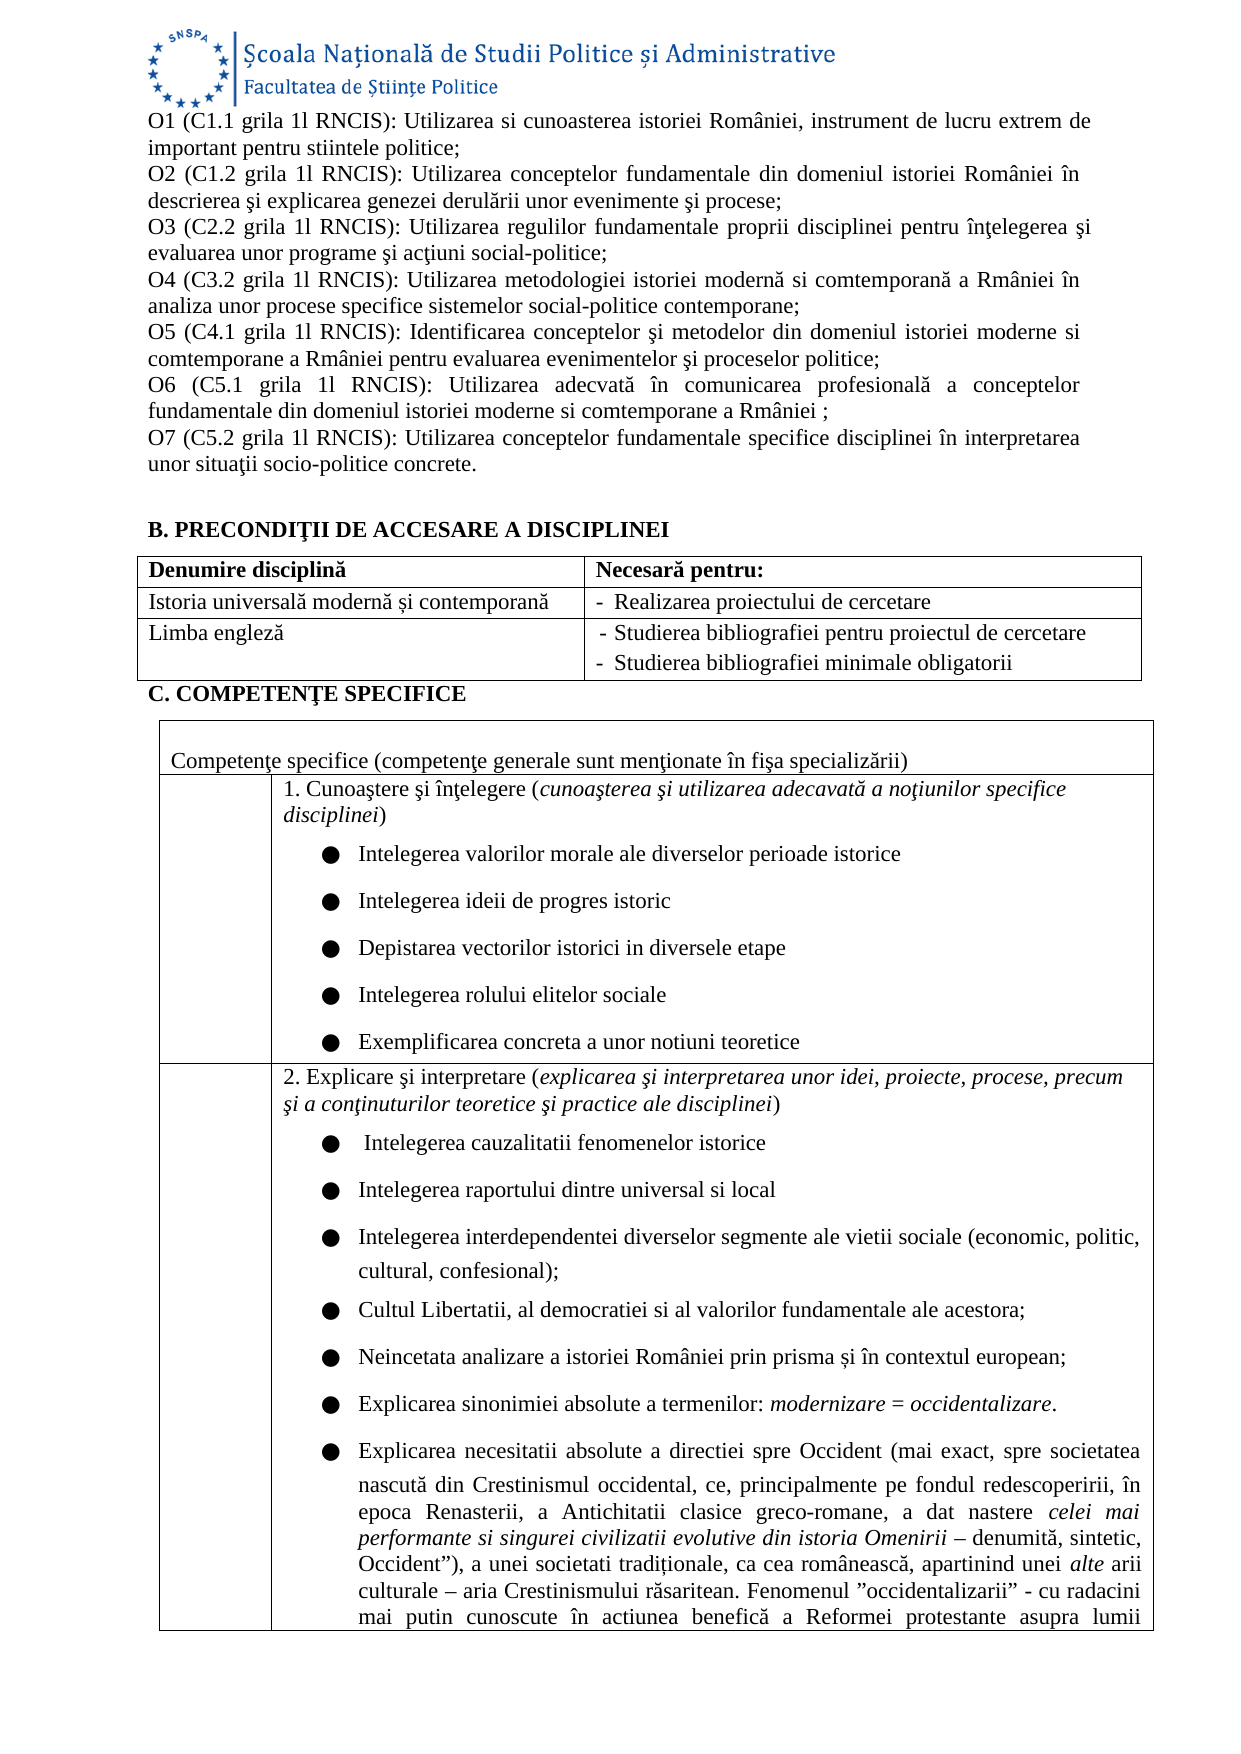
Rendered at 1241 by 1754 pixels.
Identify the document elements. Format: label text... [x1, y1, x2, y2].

table_cell Istoria universală modernă și contemporană [138, 588, 584, 618]
table_cell [160, 1064, 271, 1629]
table_header Competenţe specifice (competenţe generale sunt menţionate în fişa specializării) [160, 721, 1153, 774]
table_cell [160, 775, 271, 1062]
text O6 (C5.1 grila 1l RNCIS): Utilizarea adecvată în comunicarea profesională a conceptelor fundamentale din domeniul istoriei moderne si comtemporane a Rmâniei ; [148, 371, 1082, 424]
table_cell 1. Cunoaştere şi înţelegere (cunoaşterea şi utilizarea adecavată a noţiunilor specifice disciplinei) Intelegerea valorilor morale ale diverselor perioade istorice Intelegerea ideii de progres istoric Depistarea vectorilor istorici in diversele etape Intelegerea rolului elitelor sociale Exemplificarea concreta a unor notiuni teoretice [272, 775, 1153, 1062]
text C. COMPETENŢE SPECIFICE [148, 681, 1152, 707]
table_cell Realizarea proiectului de cercetare [585, 588, 1141, 618]
text O2 (C1.2 grila 1l RNCIS): Utilizarea conceptelor fundamentale din domeniul istoriei României în descrierea şi explicarea genezei derulării unor evenimente şi procese; [148, 160, 1082, 213]
table_cell Studierea bibliografiei pentru proiectul de cercetare Studierea bibliografiei minimale obligatorii [585, 619, 1141, 679]
table_cell Limba engleză [138, 619, 584, 679]
table_header Denumire disciplină [138, 557, 584, 587]
text O1 (C1.1 grila 1l RNCIS): Utilizarea si cunoasterea istoriei României, instrument de lucru extrem de important pentru stiintele politice; [148, 108, 1093, 160]
text O3 (C2.2 grila 1l RNCIS): Utilizarea regulilor fundamentale proprii disciplinei pentru înţelegerea şi evaluarea unor programe şi acţiuni social-politice; [148, 213, 1093, 266]
text B. PRECONDIŢII DE ACCESARE A DISCIPLINEI [148, 516, 1152, 542]
table_header Necesară pentru: [585, 557, 1141, 587]
text O5 (C4.1 grila 1l RNCIS): Identificarea conceptelor şi metodelor din domeniul istoriei moderne si comtemporane a Rmâniei pentru evaluarea evenimentelor şi proceselor politice; [148, 318, 1082, 371]
text O7 (C5.2 grila 1l RNCIS): Utilizarea conceptelor fundamentale specifice disciplinei în interpretarea unor situaţii socio-politice concrete. [148, 424, 1082, 477]
text O4 (C3.2 grila 1l RNCIS): Utilizarea metodologiei istoriei modernă si comtemporană a Rmâniei în analiza unor procese specifice sistemelor social-politice contemporane; [148, 266, 1082, 318]
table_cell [272, 1064, 1153, 1629]
picture [147, 29, 836, 108]
